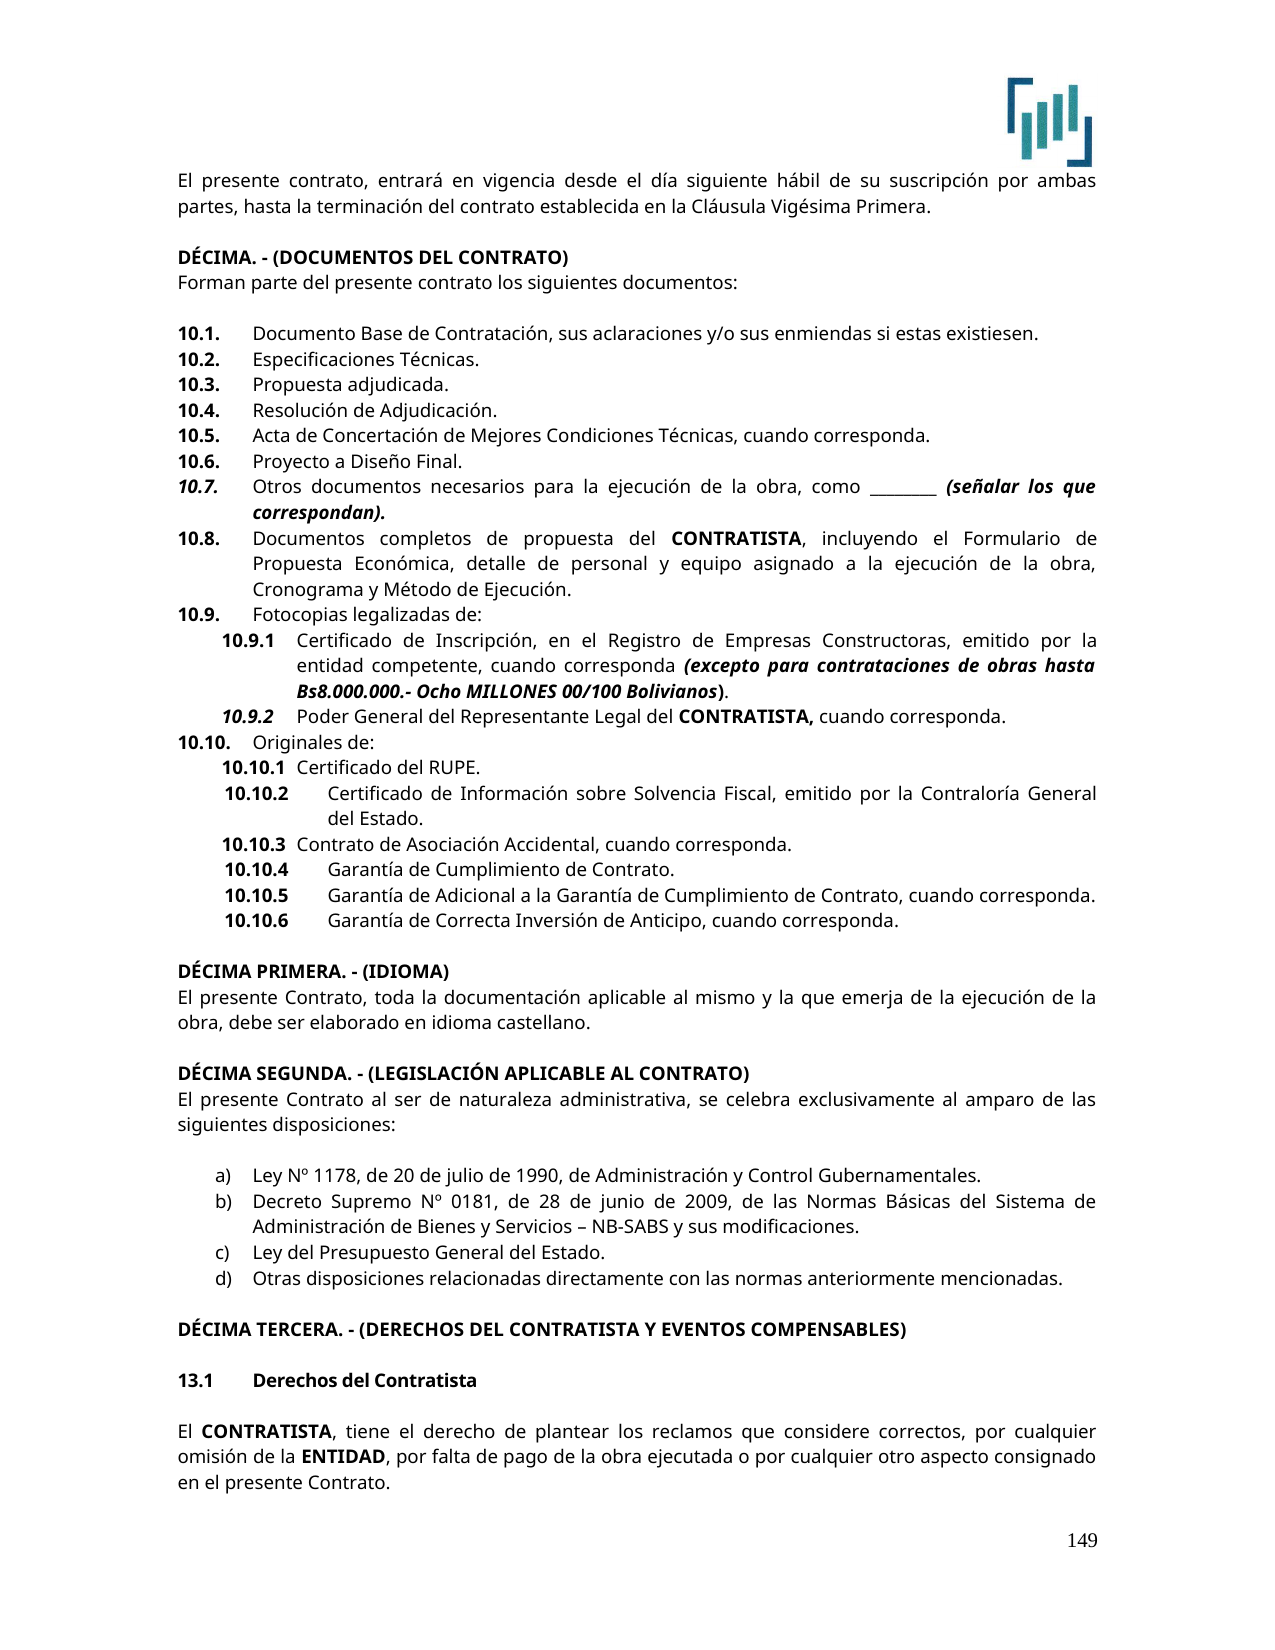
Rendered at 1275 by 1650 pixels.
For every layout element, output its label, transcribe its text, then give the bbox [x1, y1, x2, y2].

list Originales de: [177, 729, 1098, 754]
list Proyecto a Diseño Final. [177, 448, 1098, 474]
list Ley Nº 1178, de 20 de julio de 1990, de Administración y Control Gubernamentales. [215, 1163, 1098, 1188]
list Certificado del RUPE. [221, 754, 1098, 780]
text El CONTRATISTA, tiene el derecho de plantear los reclamos que considere correctos, por cualquier omisión de la ENTIDAD, por falta de pago de la obra ejecutada o por cualquier otro aspecto consignado en el presente Contrato. [177, 1418, 1098, 1494]
text DÉCIMA SEGUNDA. - (LEGISLACIÓN APLICABLE AL CONTRATO) [177, 1061, 1098, 1086]
picture [997, 73, 1098, 168]
text El presente Contrato al ser de naturaleza administrativa, se celebra exclusivamente al amparo de las siguientes disposiciones: [177, 1086, 1098, 1137]
text DÉCIMA TERCERA. - (DERECHOS DEL CONTRATISTA Y EVENTOS COMPENSABLES) [177, 1316, 1098, 1341]
list Fotocopias legalizadas de: [177, 601, 1098, 627]
text DÉCIMA PRIMERA. - (IDIOMA) [177, 959, 1098, 984]
list Certificado de Información sobre Solvencia Fiscal, emitido por la Contraloría General del Estado. [224, 780, 1098, 831]
list Resolución de Adjudicación. [177, 397, 1098, 423]
list Certificado de Inscripción, en el Registro de Empresas Constructoras, emitido por la entidad competente, cuando corresponda (excepto para contrataciones de obras hasta Bs8.000.000.- Ocho MILLONES 00/100 Bolivianos). [221, 627, 1098, 703]
text DÉCIMA. - (DOCUMENTOS DEL CONTRATO) [177, 244, 1098, 269]
list Acta de Concertación de Mejores Condiciones Técnicas, cuando corresponda. [177, 423, 1098, 448]
list Contrato de Asociación Accidental, cuando corresponda. [221, 831, 1098, 857]
list Otros documentos necesarios para la ejecución de la obra, como ________ (señalar los que correspondan). [177, 474, 1098, 525]
text El presente Contrato, toda la documentación aplicable al mismo y la que emerja de la ejecución de la obra, debe ser elaborado en idioma castellano. [177, 984, 1098, 1035]
list Documento Base de Contratación, sus aclaraciones y/o sus enmiendas si estas existiesen. [177, 321, 1098, 346]
list Decreto Supremo Nº 0181, de 28 de junio de 2009, de las Normas Básicas del Sistema de Administración de Bienes y Servicios – NB-SABS y sus modificaciones. [215, 1188, 1098, 1239]
list Garantía de Adicional a la Garantía de Cumplimiento de Contrato, cuando corresponda. [224, 882, 1098, 908]
list Propuesta adjudicada. [177, 372, 1098, 397]
list Ley del Presupuesto General del Estado. [215, 1239, 1098, 1265]
text Forman parte del presente contrato los siguientes documentos: [177, 269, 1098, 295]
list Garantía de Correcta Inversión de Anticipo, cuando corresponda. [224, 908, 1098, 933]
text El presente contrato, entrará en vigencia desde el día siguiente hábil de su suscripción por ambas partes, hasta la terminación del contrato establecida en la Cláusula Vigésima Primera. [177, 167, 1098, 218]
list Poder General del Representante Legal del CONTRATISTA, cuando corresponda. [221, 703, 1098, 729]
list Otras disposiciones relacionadas directamente con las normas anteriormente mencionadas. [215, 1265, 1098, 1290]
list Especificaciones Técnicas. [177, 346, 1098, 372]
list Garantía de Cumplimiento de Contrato. [224, 857, 1098, 882]
list Documentos completos de propuesta del CONTRATISTA, incluyendo el Formulario de Propuesta Económica, detalle de personal y equipo asignado a la ejecución de la obra, Cronograma y Método de Ejecución. [177, 525, 1098, 601]
list Derechos del Contratista [177, 1367, 1098, 1392]
